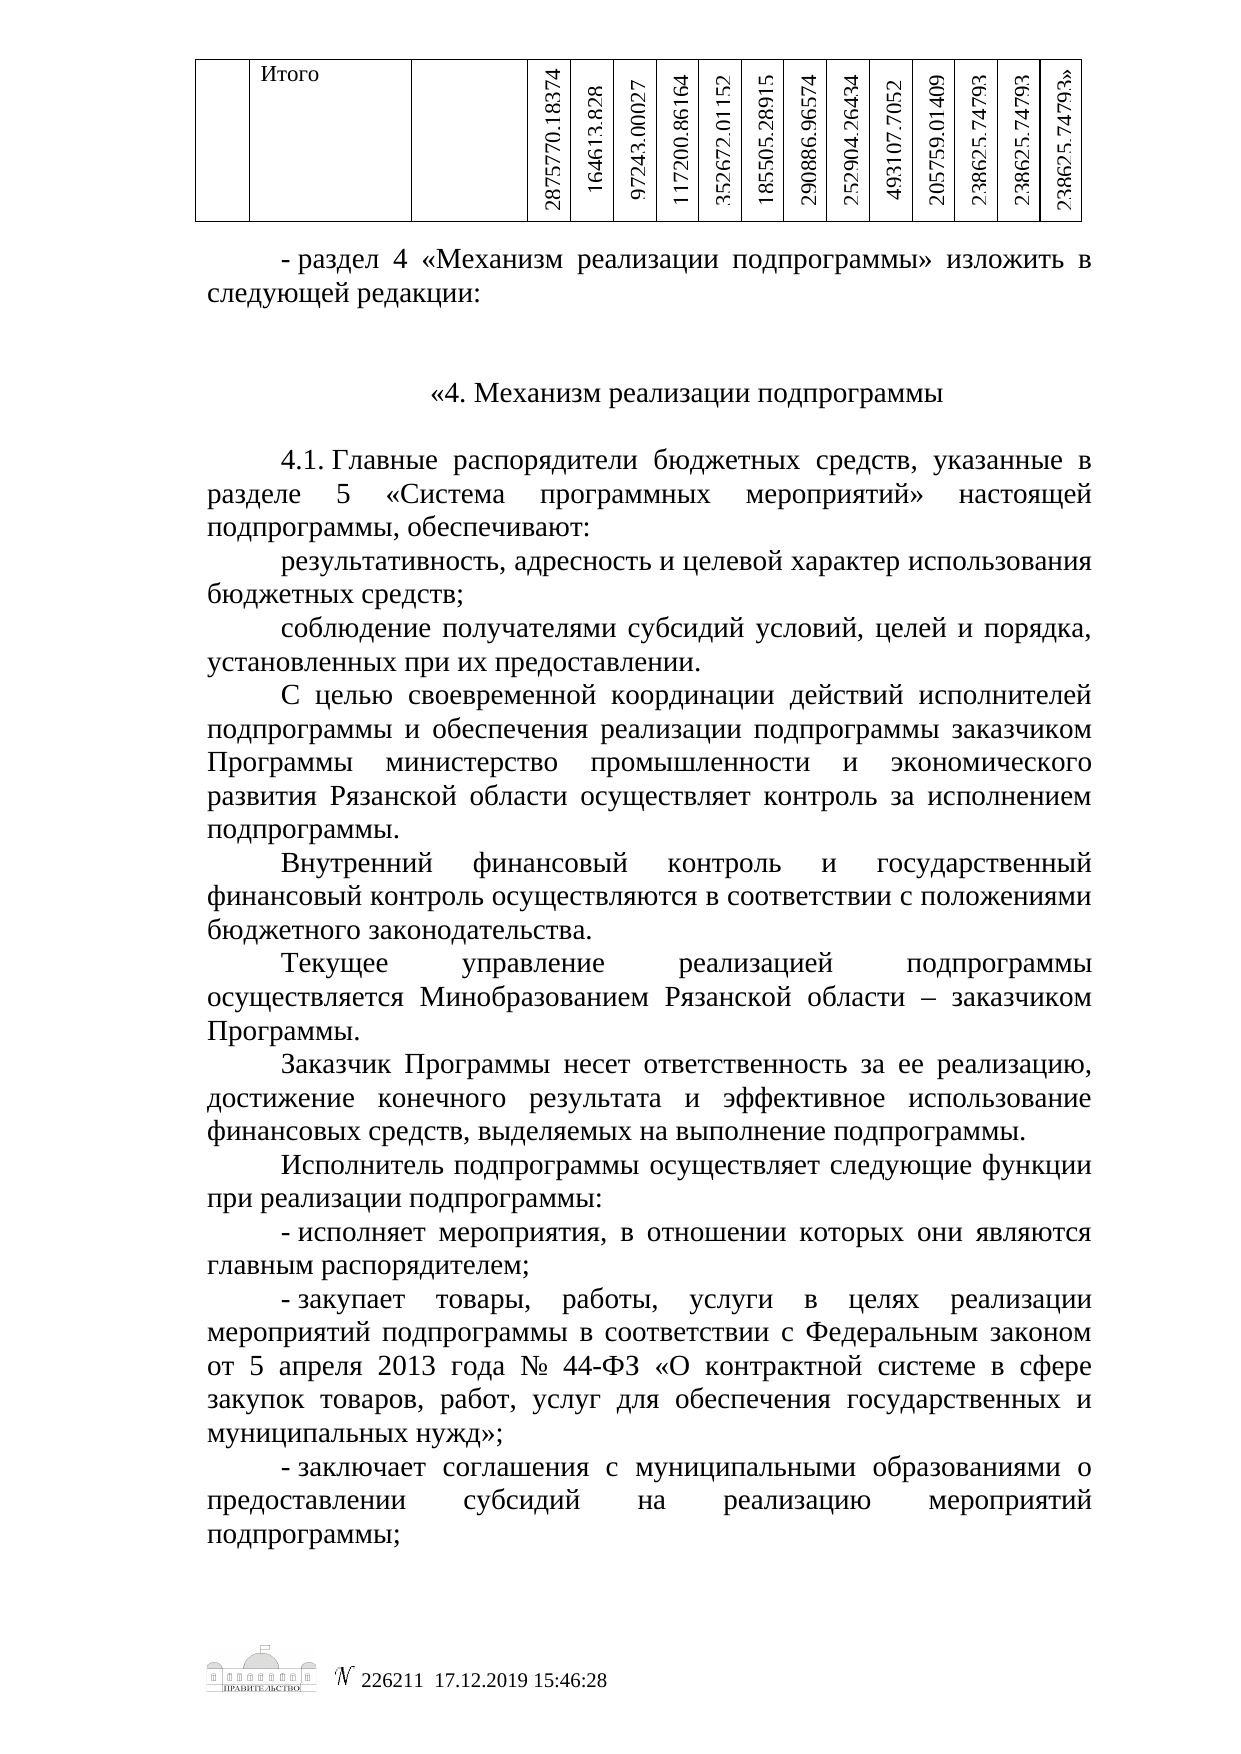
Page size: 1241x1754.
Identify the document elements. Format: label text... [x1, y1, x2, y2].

text 4.1. Главные распорядители бюджетных средств, указанные в разделе 5 «Система программных мероприятий» настоящей подпрограммы, обеспечивают: [207, 442, 1093, 543]
table_cell 493107,7052 [870, 60, 912, 221]
picture [330, 1663, 359, 1687]
picture [206, 1645, 317, 1692]
table_cell Итого [250, 60, 411, 221]
table_cell 117200,86164 [657, 60, 698, 221]
text «4. Механизм реализации подпрограммы [207, 375, 1093, 409]
table_cell 238625,74793 [998, 60, 1039, 221]
text - заключает соглашения с муниципальными образованиями о предоставлении субсидий на реализацию мероприятий подпрограммы; [207, 1449, 1093, 1549]
text Заказчик Программы несет ответственность за ее реализацию, достижение конечного результата и эффективное использование финансовых средств, выделяемых на выполнение подпрограммы. [207, 1046, 1093, 1147]
table_cell [196, 60, 249, 221]
table_cell 252904,26434 [827, 60, 869, 221]
table_cell 164613,828 [571, 60, 613, 221]
table_cell 97243,00027 [614, 60, 656, 221]
table_cell 185505,28915 [742, 60, 783, 221]
text соблюдение получателями субсидий условий, целей и порядка, установленных при их предоставлении. [207, 610, 1093, 677]
text Внутренний финансовый контроль и государственный финансовый контроль осуществляются в соответствии с положениями бюджетного законодательства. [207, 845, 1093, 946]
text Исполнитель подпрограммы осуществляет следующие функции при реализации подпрограммы: [207, 1147, 1093, 1214]
table_cell 2875770,18374 [528, 60, 570, 221]
text Текущее управление реализацией подпрограммы осуществляется Минобразованием Рязанской области – заказчиком Программы. [207, 946, 1093, 1046]
text - закупает товары, работы, услуги в целях реализации мероприятий подпрограммы в соответствии с Федеральным законом от 5 апреля 2013 года № 44-ФЗ «О контрактной системе в сфере закупок товаров, работ, услуг для обеспечения государственных и муниципальных нужд»; [207, 1281, 1093, 1449]
text - раздел 4 «Механизм реализации подпрограммы» изложить в следующей редакции: [207, 241, 1093, 308]
table_cell [412, 60, 527, 221]
table_cell 238625,74793» [1041, 60, 1081, 221]
table_cell 238625,74793 [955, 60, 997, 221]
text - исполняет мероприятия, в отношении которых они являются главным распорядителем; [207, 1214, 1093, 1281]
text С целью своевременной координации действий исполнителей подпрограммы и обеспечения реализации подпрограммы заказчиком Программы министерство промышленности и экономического развития Рязанской области осуществляет контроль за исполнением подпрограммы. [207, 677, 1093, 845]
table_cell 352672,01152 [699, 60, 741, 221]
table_cell 290886,96574 [784, 60, 826, 221]
text результативность, адресность и целевой характер использования бюджетных средств; [207, 543, 1093, 610]
table_cell 205759,01409 [913, 60, 954, 221]
